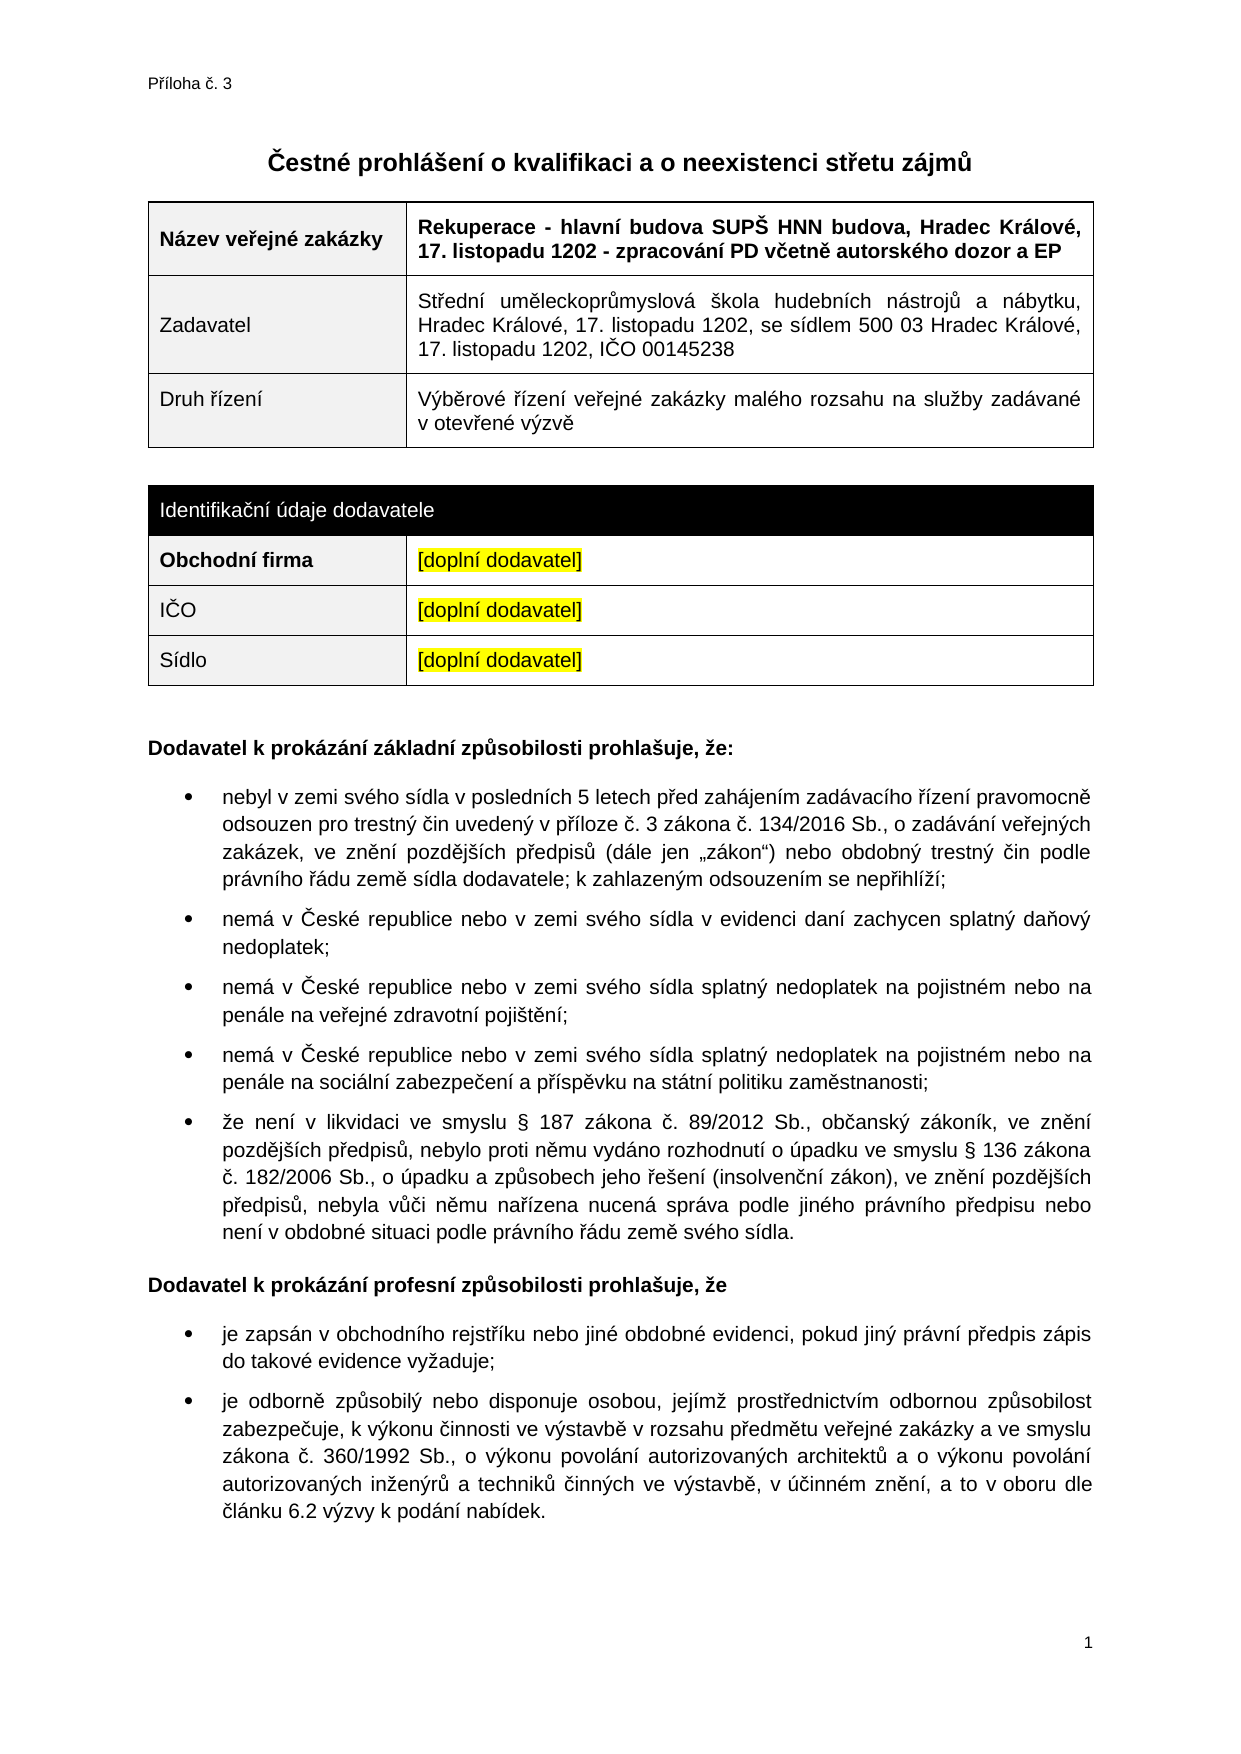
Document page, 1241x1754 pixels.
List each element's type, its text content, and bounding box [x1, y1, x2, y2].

table_cell Zadavatel [149, 276, 406, 373]
table_cell [doplní dodavatel] [407, 536, 1093, 585]
list nemá v České republice nebo v zemi svého sídla v evidenci daní zachycen splatný daňový nedoplatek; [185, 907, 1093, 959]
table_header Název veřejné zakázky [149, 203, 406, 275]
list nebyl v zemi svého sídla v posledních 5 letech před zahájením zadávacího řízení pravomocně odsouzen pro trestný čin uvedený v příloze č. 3 zákona č. 134/2016 Sb., o zadávání veřejných zakázek, ve znění pozdějších předpisů (dále jen „zákon“) nebo obdobný trestný čin podle právního řádu země sídla dodavatele; k zahlazeným odsouzením se nepřihlíží; [185, 785, 1093, 891]
table_header Identifikační údaje dodavatele [149, 486, 1093, 535]
table_cell [doplní dodavatel] [407, 586, 1093, 635]
text Dodavatel k prokázání základní způsobilosti prohlašuje, že: [148, 736, 1093, 760]
list že není v likvidaci ve smyslu § 187 zákona č. 89/2012 Sb., občanský zákoník, ve znění pozdějších předpisů, nebylo proti němu vydáno rozhodnutí o úpadku ve smyslu § 136 zákona č. 182/2006 Sb., o úpadku a způsobech jeho řešení (insolvenční zákon), ve znění pozdějších předpisů, nebyla vůči němu nařízena nucená správa podle jiného právního předpisu nebo není v obdobné situaci podle právního řádu země svého sídla. [185, 1110, 1093, 1244]
table_header Rekuperace - hlavní budova SUPŠ HNN budova, Hradec Králové, 17. listopadu 1202 - zpracování PD včetně autorského dozor a EP [407, 203, 1093, 275]
list je odborně způsobilý nebo disponuje osobou, jejímž prostřednictvím odbornou způsobilost zabezpečuje, k výkonu činnosti ve výstavbě v rozsahu předmětu veřejné zakázky a ve smyslu zákona č. 360/1992 Sb., o výkonu povolání autorizovaných architektů a o výkonu povolání autorizovaných inženýrů a techniků činných ve výstavbě, v účinném znění, a to v oboru dle článku 6.2 výzvy k podání nabídek. [185, 1389, 1093, 1523]
table_cell Druh řízení [149, 374, 406, 447]
list nemá v České republice nebo v zemi svého sídla splatný nedoplatek na pojistném nebo na penále na veřejné zdravotní pojištění; [185, 975, 1093, 1026]
table_cell Střední uměleckoprůmyslová škola hudebních nástrojů a nábytku, Hradec Králové, 17. listopadu 1202, se sídlem 500 03 Hradec Králové, 17. listopadu 1202, IČO 00145238 [407, 276, 1093, 373]
table_cell Obchodní firma [149, 536, 406, 585]
text Dodavatel k prokázání profesní způsobilosti prohlašuje, že [148, 1273, 1093, 1297]
list nemá v České republice nebo v zemi svého sídla splatný nedoplatek na pojistném nebo na penále na sociální zabezpečení a příspěvku na státní politiku zaměstnanosti; [185, 1042, 1093, 1094]
table_cell IČO [149, 586, 406, 635]
table_cell Výběrové řízení veřejné zakázky malého rozsahu na služby zadávané v otevřené výzvě [407, 374, 1093, 447]
table_cell [doplní dodavatel] [407, 636, 1093, 685]
list je zapsán v obchodního rejstříku nebo jiné obdobné evidenci, pokud jiný právní předpis zápis do takové evidence vyžaduje; [185, 1322, 1093, 1373]
text Čestné prohlášení o kvalifikaci a o neexistenci střetu zájmů [148, 148, 1093, 176]
table_cell Sídlo [149, 636, 406, 685]
